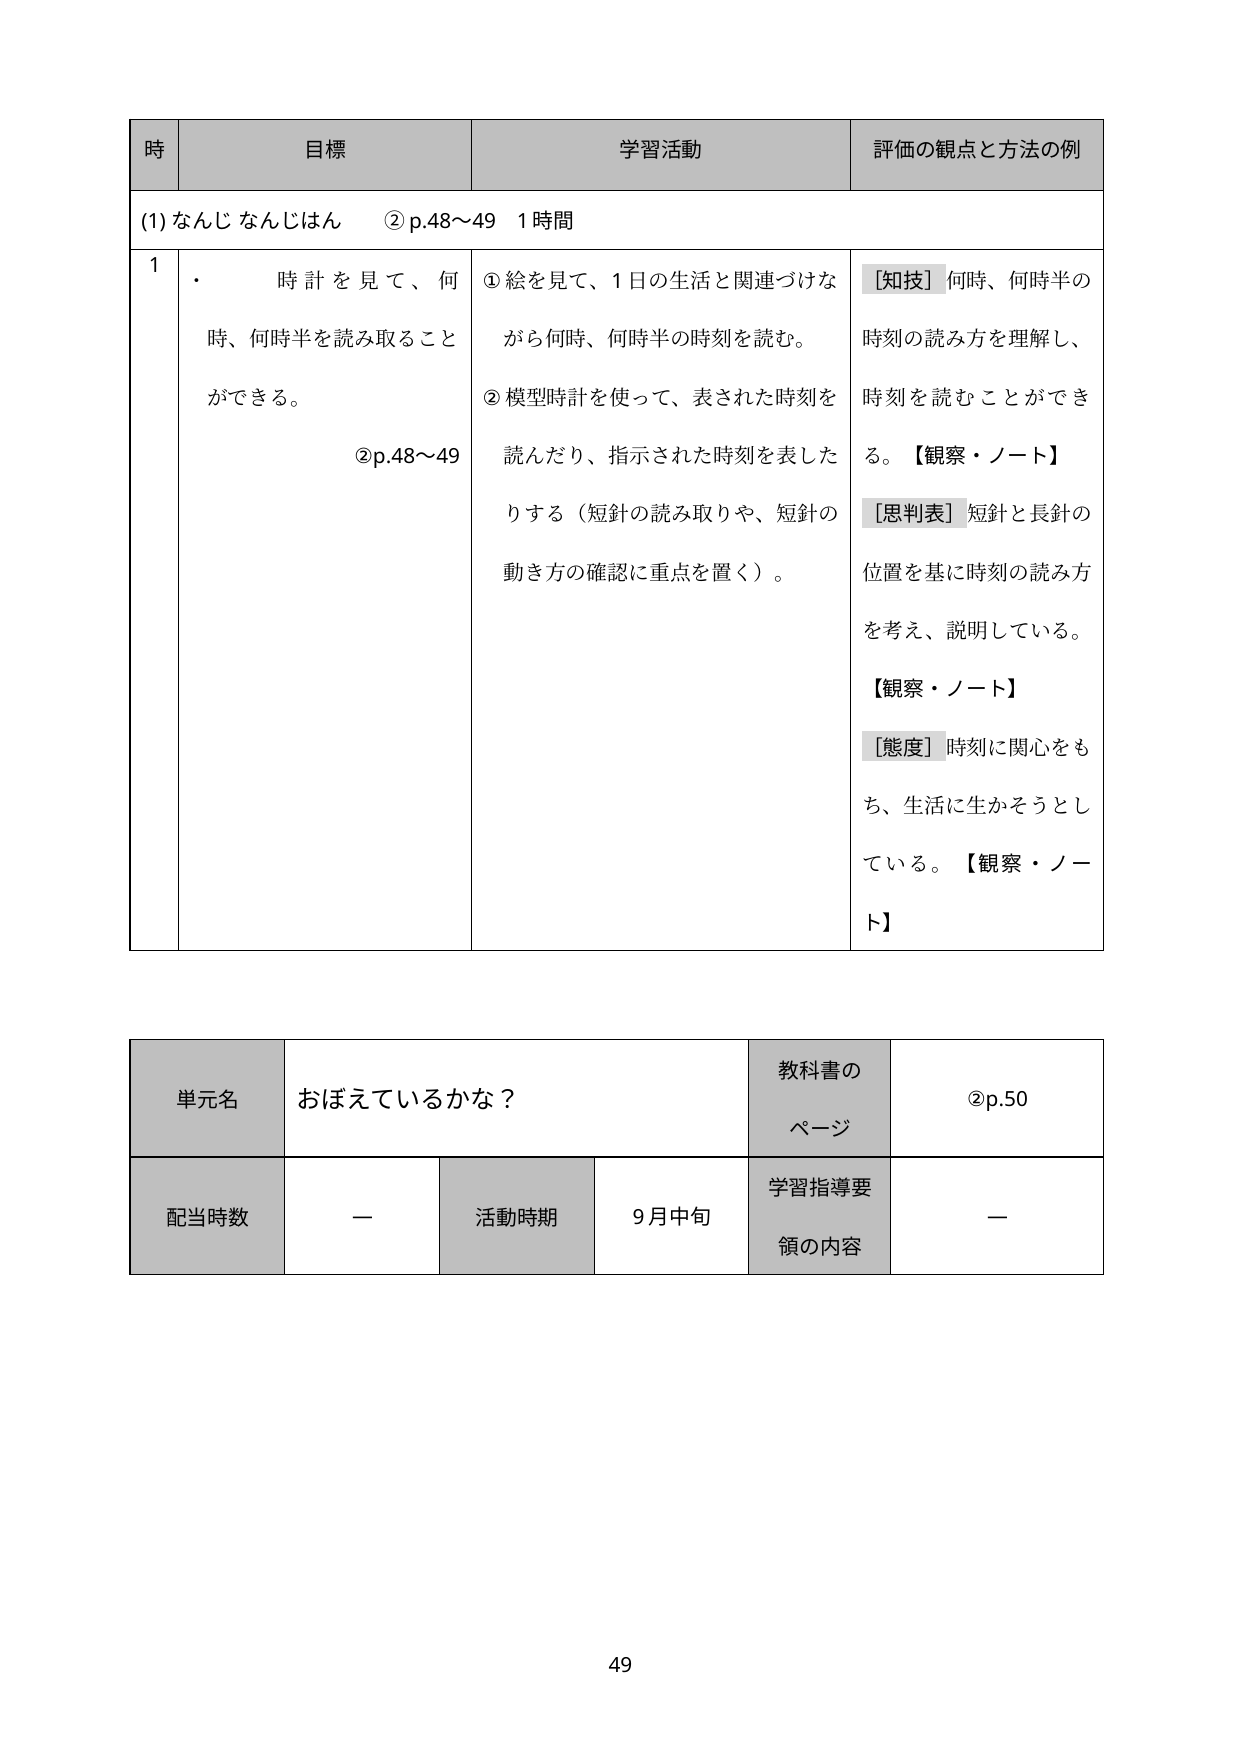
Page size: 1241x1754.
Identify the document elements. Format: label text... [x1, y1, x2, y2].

table_header 学習活動 [472, 120, 850, 190]
table_cell (1) なんじ なんじはん ②p.48～49 1時間 [131, 191, 1103, 249]
table_cell ― [285, 1158, 439, 1274]
table_cell 活動時期 [440, 1158, 594, 1274]
table_cell ①絵を見て、1日の生活と関連づけながら何時、何時半の時刻を読む。 ②模型時計を使って、表された時刻を読んだり、指示された時刻を表したりする（短針の読み取りや、短針の動き方の確認に重点を置く）。 [472, 250, 850, 950]
table_cell 時計を見て、何時、何時半を読み取ることができる。 ②p.48～49 [179, 250, 471, 950]
table_cell ― [891, 1158, 1103, 1274]
table_header 評価の観点と方法の例 [851, 120, 1103, 190]
table_cell 配当時数 [131, 1158, 284, 1274]
table_header ②p.50 [891, 1040, 1103, 1156]
table_cell 9月中旬 [595, 1158, 748, 1274]
table_header 単元名 [131, 1040, 284, 1156]
table_header 目標 [179, 120, 471, 190]
table_header 時 [131, 120, 178, 190]
table_header 教科書の ページ [749, 1040, 890, 1156]
table_cell ［知技］何時、何時半の時刻の読み方を理解し、時刻を読むことができる。【観察・ノート】 ［思判表］短針と長針の位置を基に時刻の読み方を考え、説明している。【観察・ノート】 ［態度］時刻に関心をもち、生活に生かそうとしている。【観察・ノート】 [851, 250, 1103, 950]
table_cell 1 [131, 250, 178, 950]
table_cell 学習指導要領の内容 [749, 1158, 890, 1274]
table_header おぼえているかな？ [285, 1040, 748, 1156]
